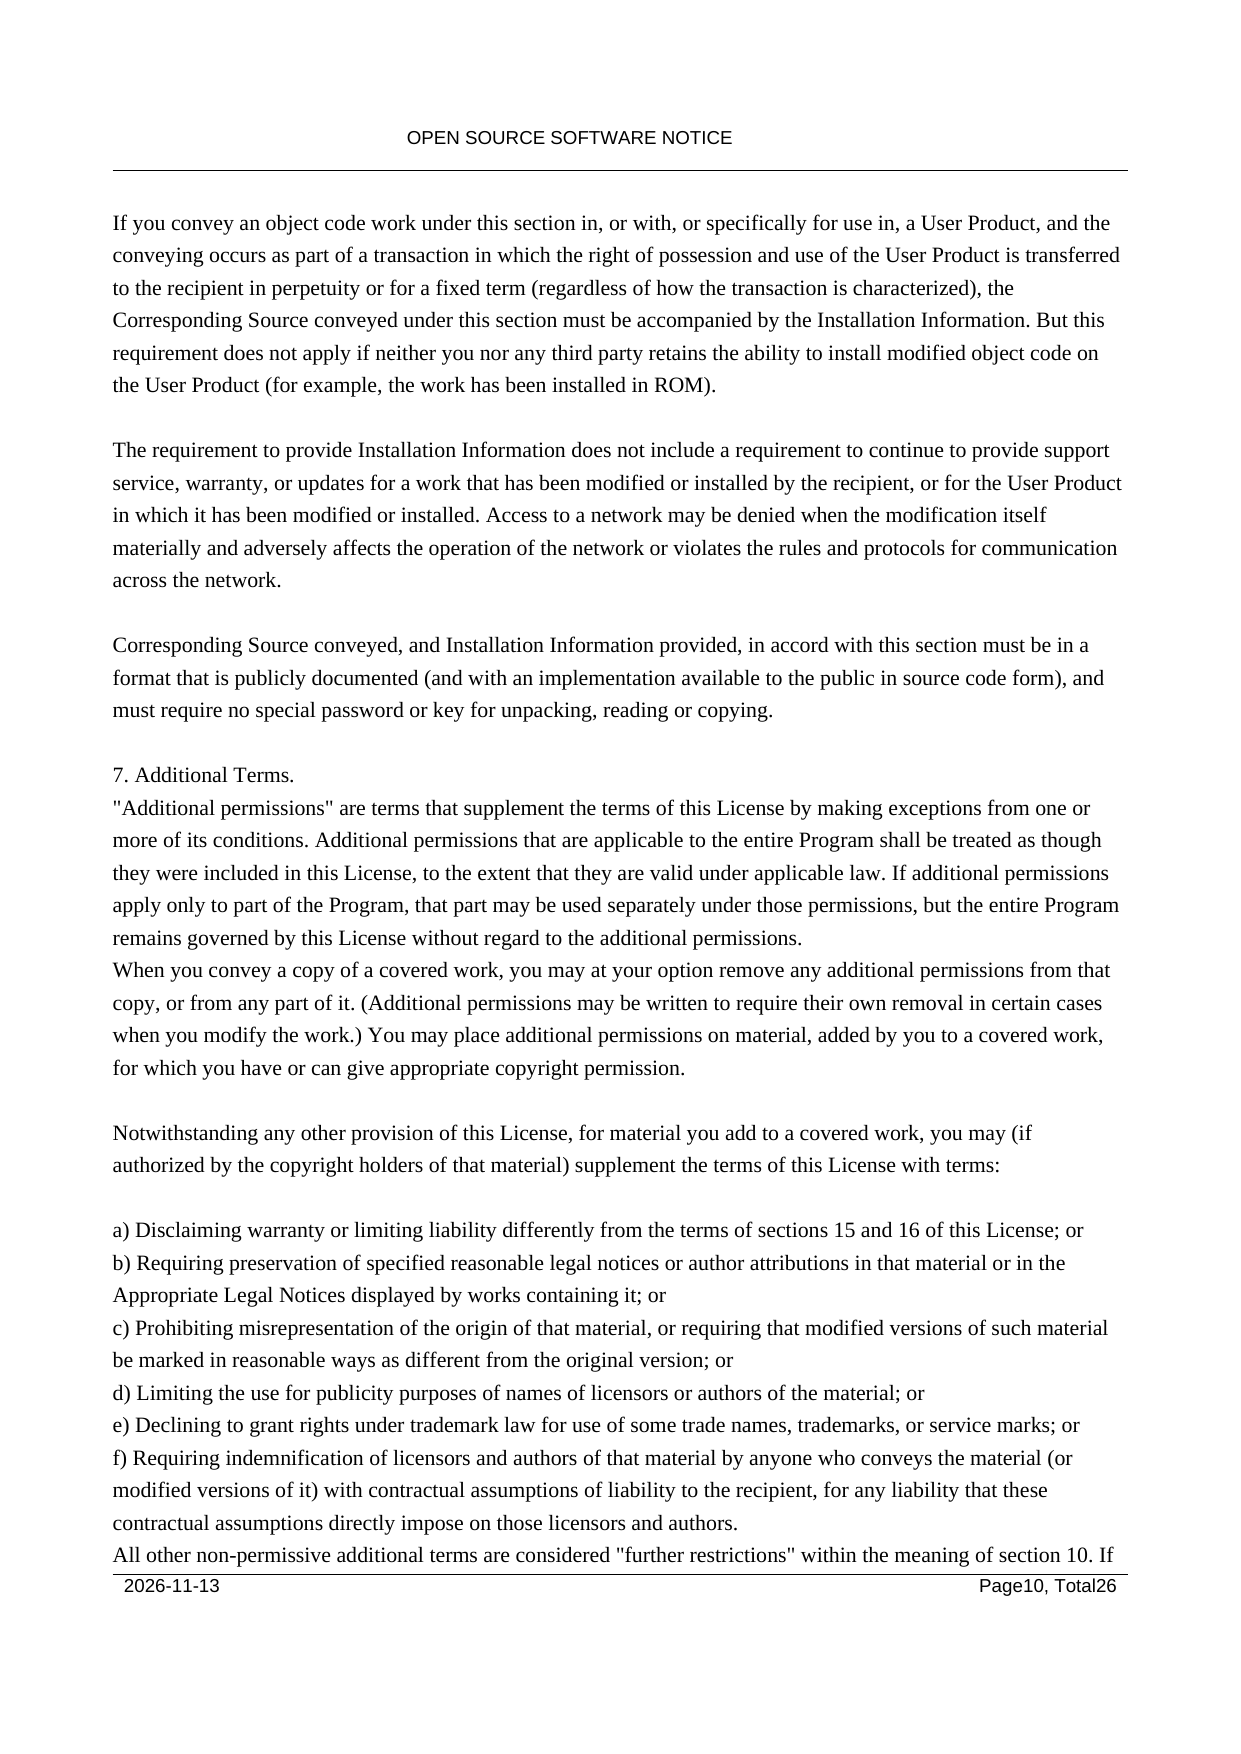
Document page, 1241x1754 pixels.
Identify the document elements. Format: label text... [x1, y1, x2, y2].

text d) Limiting the use for publicity purposes of names of licensors or authors of the material; or [112, 1376, 1128, 1409]
text 7. Additional Terms. [112, 759, 1128, 791]
text e) Declining to grant rights under trademark law for use of some trade names, trademarks, or service marks; or [112, 1409, 1128, 1441]
text c) Prohibiting misrepresentation of the origin of that material, or requiring that modified versions of such material be marked in reasonable ways as different from the original version; or [112, 1311, 1128, 1376]
text If you convey an object code work under this section in, or with, or specifically for use in, a User Product, and the conveying occurs as part of a transaction in which the right of possession and use of the User Product is transferred to the recipient in perpetuity or for a fixed term (regardless of how the transaction is characterized), the Corresponding Source conveyed under this section must be accompanied by the Installation Information. But this requirement does not apply if neither you nor any third party retains the ability to install modified object code on the User Product (for example, the work has been installed in ROM). [112, 206, 1128, 401]
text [112, 1539, 1128, 1571]
text The requirement to provide Installation Information does not include a requirement to continue to provide support service, warranty, or updates for a work that has been modified or installed by the recipient, or for the User Product in which it has been modified or installed. Access to a network may be denied when the modification itself materially and adversely affects the operation of the network or violates the rules and protocols for communication across the network. [112, 434, 1128, 596]
text f) Requiring indemnification of licensors and authors of that material by anyone who conveys the material (or modified versions of it) with contractual assumptions of liability to the recipient, for any liability that these contractual assumptions directly impose on those licensors and authors. [112, 1441, 1128, 1539]
text "Additional permissions" are terms that supplement the terms of this License by making exceptions from one or more of its conditions. Additional permissions that are applicable to the entire Program shall be treated as though they were included in this License, to the extent that they are valid under applicable law. If additional permissions apply only to part of the Program, that part may be used separately under those permissions, but the entire Program remains governed by this License without regard to the additional permissions. [112, 791, 1128, 954]
text Corresponding Source conveyed, and Installation Information provided, in accord with this section must be in a format that is publicly documented (and with an implementation available to the public in source code form), and must require no special password or key for unpacking, reading or copying. [112, 629, 1128, 726]
text a) Disclaiming warranty or limiting liability differently from the terms of sections 15 and 16 of this License; or [112, 1214, 1128, 1246]
text When you convey a copy of a covered work, you may at your option remove any additional permissions from that copy, or from any part of it. (Additional permissions may be written to require their own removal in certain cases when you modify the work.) You may place additional permissions on material, added by you to a covered work, for which you have or can give appropriate copyright permission. [112, 954, 1128, 1084]
text Notwithstanding any other provision of this License, for material you add to a covered work, you may (if authorized by the copyright holders of that material) supplement the terms of this License with terms: [112, 1116, 1128, 1181]
text b) Requiring preservation of specified reasonable legal notices or author attributions in that material or in the Appropriate Legal Notices displayed by works containing it; or [112, 1246, 1128, 1311]
